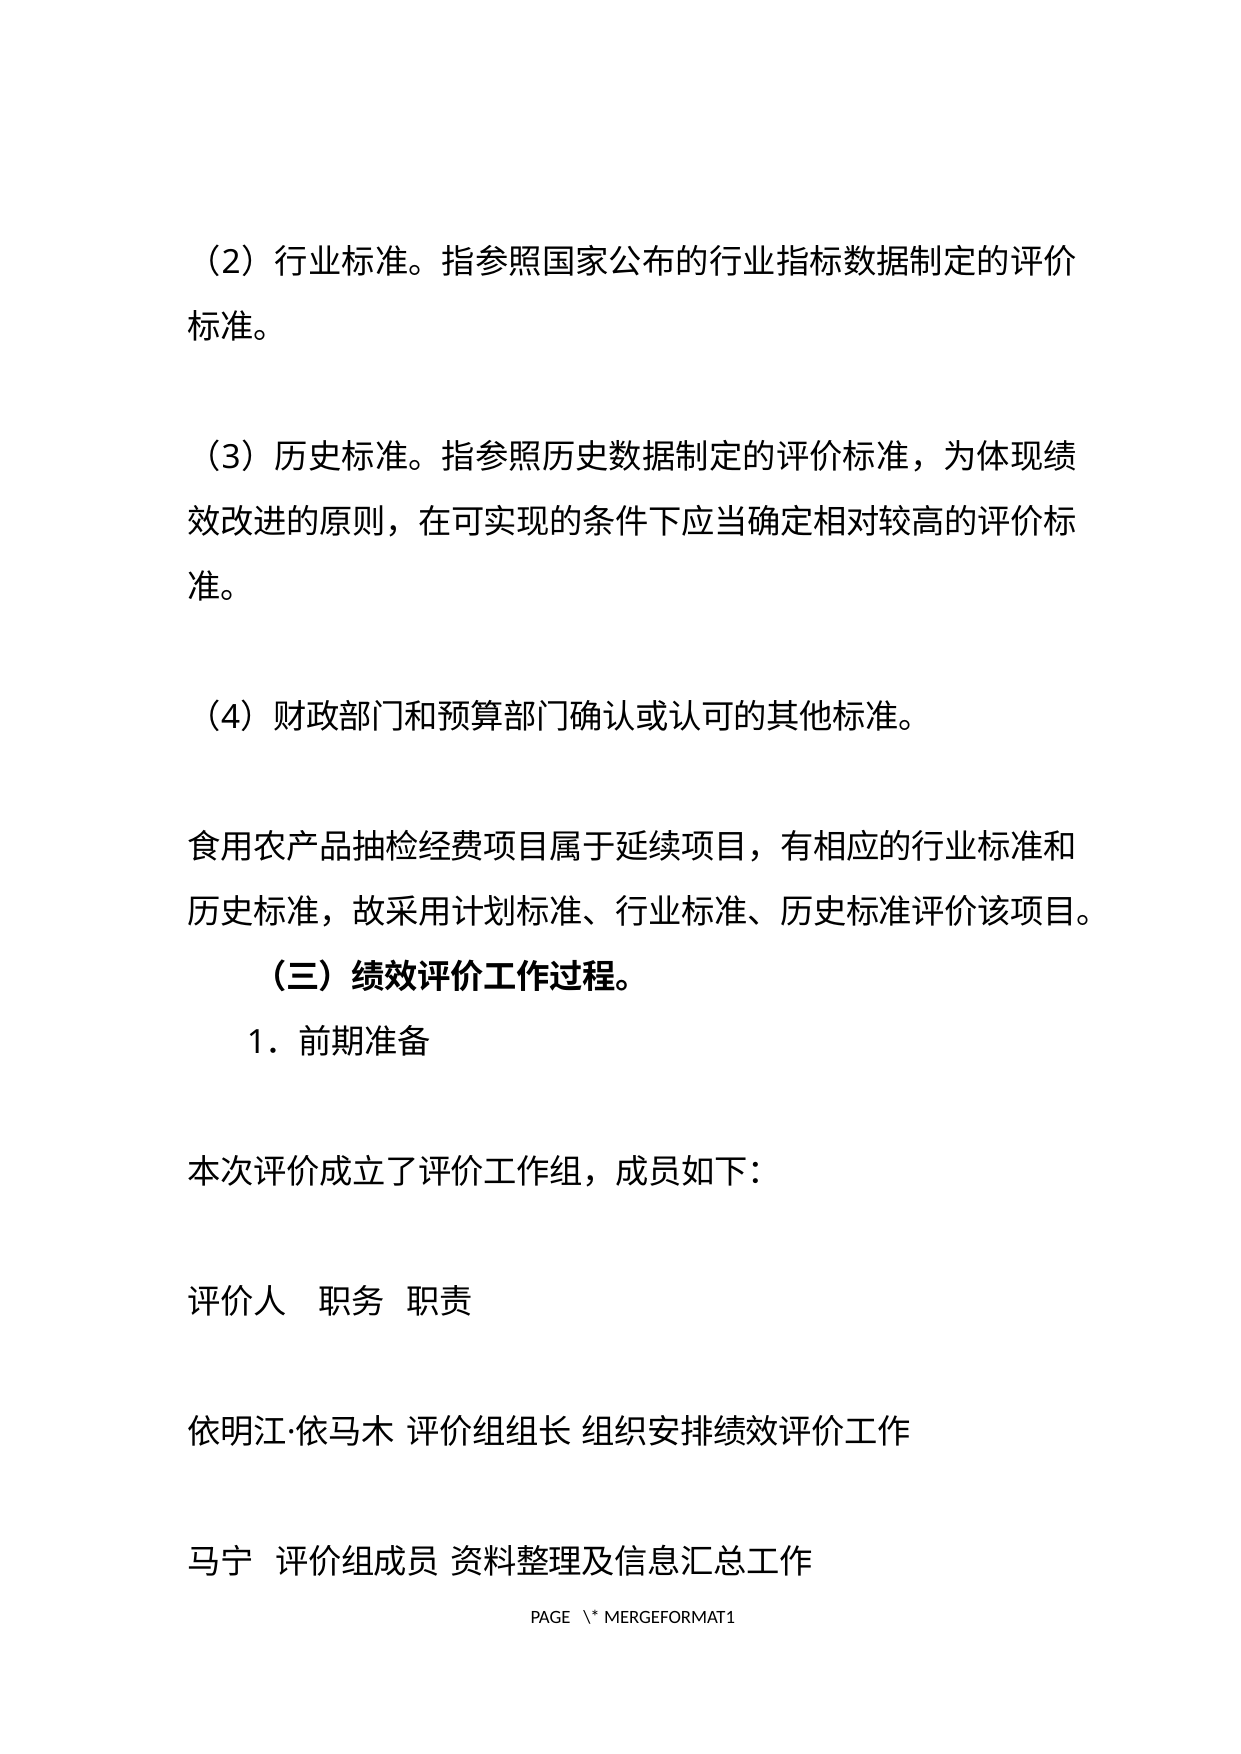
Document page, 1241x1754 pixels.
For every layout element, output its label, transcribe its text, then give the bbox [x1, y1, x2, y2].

text （三）绩效评价工作过程。 [187, 942, 1078, 1007]
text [187, 1007, 1078, 1592]
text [187, 162, 1078, 942]
